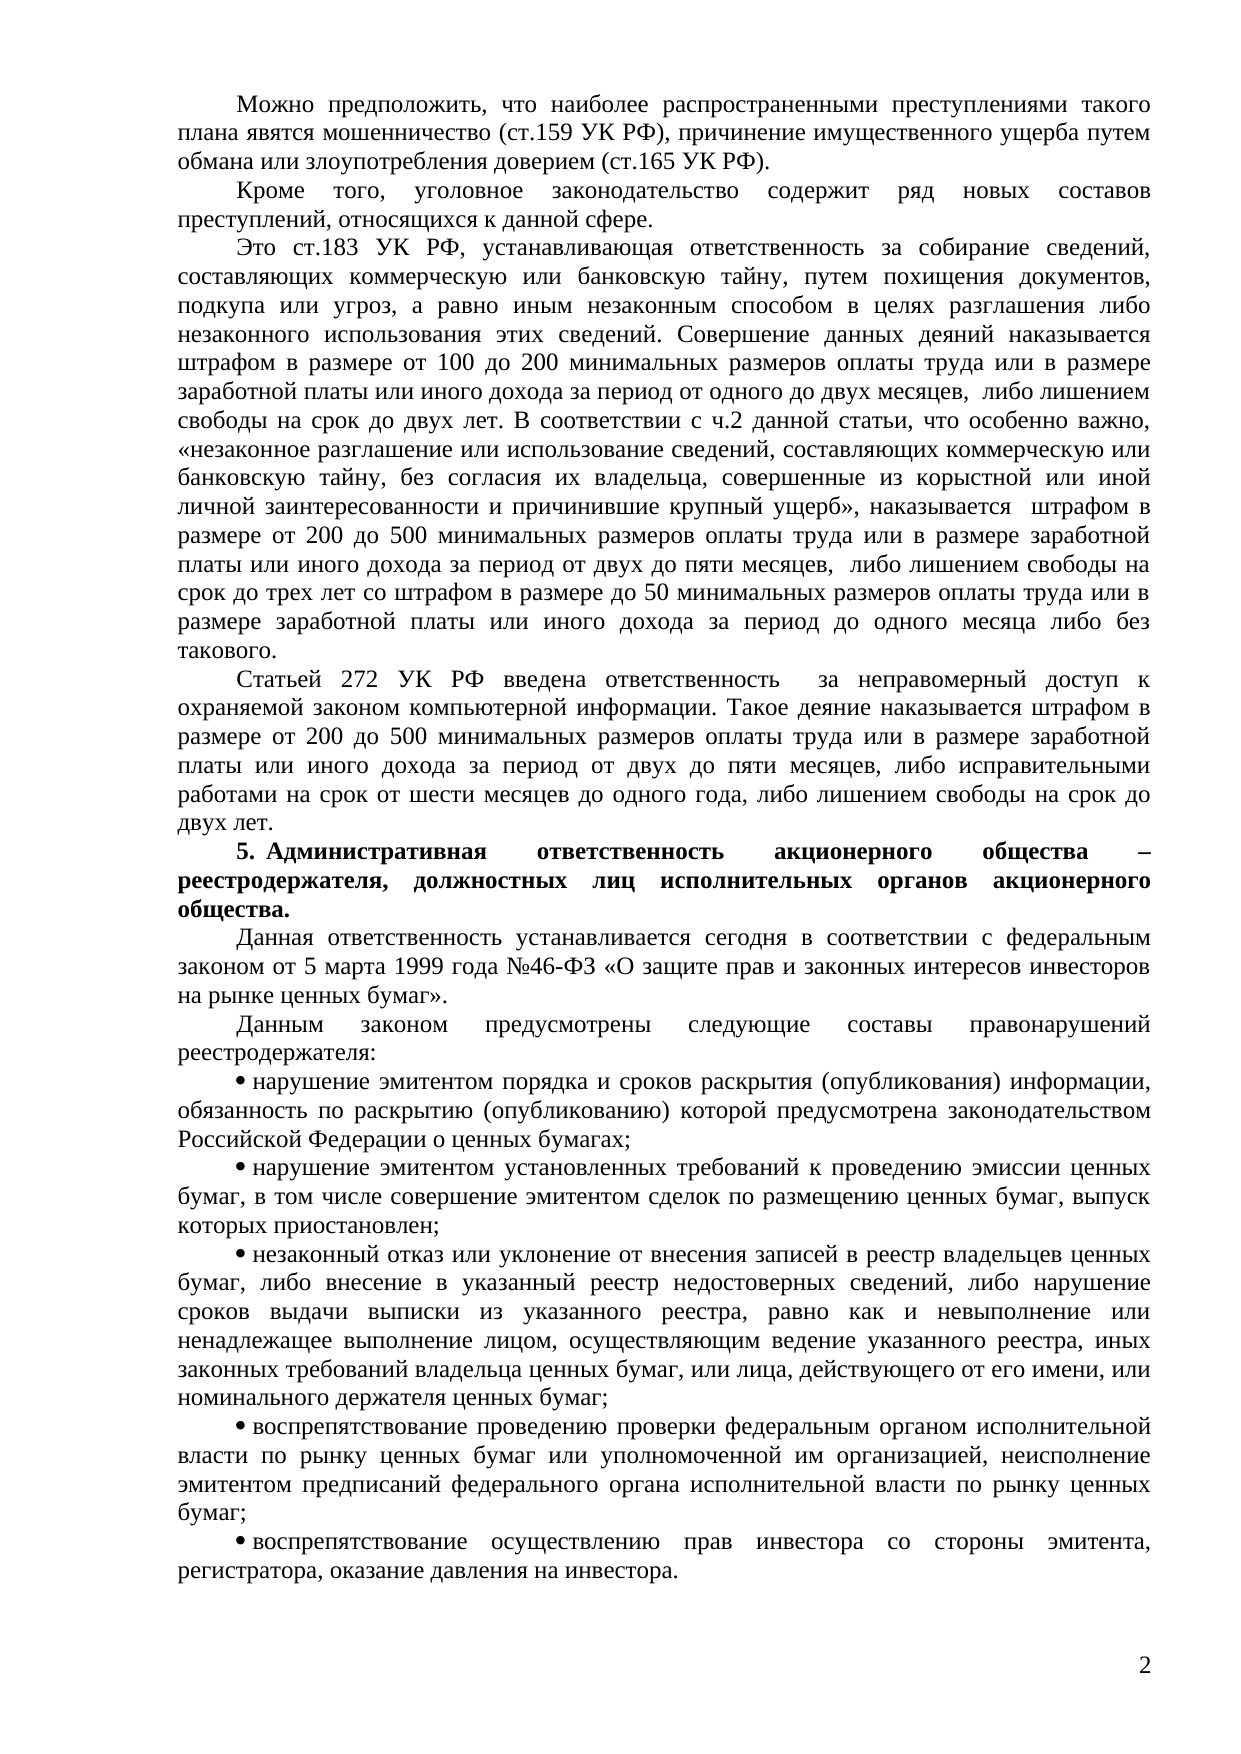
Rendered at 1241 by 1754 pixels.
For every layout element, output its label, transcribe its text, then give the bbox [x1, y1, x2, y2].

text Это ст.183 УК РФ, устанавливающая ответственность за собирание сведений, составляющих коммерческую или банковскую тайну, путем похищения документов, подкупа или угроз, а равно иным незаконным способом в целях разглашения либо незаконного использования этих сведений. Совершение данных деяний наказывается штрафом в размере от 100 до 200 минимальных размеров оплаты труда или в размере заработной платы или иного дохода за период от одного до двух месяцев, либо лишением свободы на срок до двух лет. В соответствии с ч.2 данной статьи, что особенно важно, «незаконное разглашение или использование сведений, составляющих коммерческую или банковскую тайну, без согласия их владельца, совершенные из корыстной или иной личной заинтересованности и причинившие крупный ущерб», наказывается штрафом в размере от 200 до 500 минимальных размеров оплаты труда или в размере заработной платы или иного дохода за период от двух до пяти месяцев, либо лишением свободы на срок до трех лет со штрафом в размере до 50 минимальных размеров оплаты труда или в размере заработной платы или иного дохода за период до одного месяца либо без такового. [177, 232, 1152, 664]
list Административная ответственность акционерного общества – реестродержателя, должностных лиц исполнительных органов акционерного общества. [177, 836, 1152, 922]
text Статьей 272 УК РФ введена ответственность за неправомерный доступ к охраняемой законом компьютерной информации. Такое деяние наказывается штрафом в размере от 200 до 500 минимальных размеров оплаты труда или в размере заработной платы или иного дохода за период от двух до пяти месяцев, либо исправительными работами на срок от шести месяцев до одного года, либо лишением свободы на срок до двух лет. [177, 664, 1152, 836]
text Кроме того, уголовное законодательство содержит ряд новых составов преступлений, относящихся к данной сфере. [177, 175, 1152, 232]
list воспрепятствование осуществлению прав инвестора со стороны эмитента, регистратора, оказание давления на инвестора. [177, 1526, 1152, 1584]
list нарушение эмитентом порядка и сроков раскрытия (опубликования) информации, обязанность по раскрытию (опубликованию) которой предусмотрена законодательством Российской Федерации о ценных бумагах; [177, 1066, 1152, 1152]
list нарушение эмитентом установленных требований к проведению эмиссии ценных бумаг, в том числе совершение эмитентом сделок по размещению ценных бумаг, выпуск которых приостановлен; [177, 1152, 1152, 1239]
list незаконный отказ или уклонение от внесения записей в реестр владельцев ценных бумаг, либо внесение в указанный реестр недостоверных сведений, либо нарушение сроков выдачи выписки из указанного реестра, равно как и невыполнение или ненадлежащее выполнение лицом, осуществляющим ведение указанного реестра, иных законных требований владельца ценных бумаг, или лица, действующего от его имени, или номинального держателя ценных бумаг; [177, 1239, 1152, 1411]
text Данная ответственность устанавливается сегодня в соответствии с федеральным законом от 5 марта 1999 года №46-ФЗ «О защите прав и законных интересов инвесторов на рынке ценных бумаг». [177, 922, 1152, 1009]
text Можно предположить, что наиболее распространенными преступлениями такого плана явятся мошенничество (ст.159 УК РФ), причинение имущественного ущерба путем обмана или злоупотребления доверием (ст.165 УК РФ). [177, 89, 1152, 175]
list воспрепятствование проведению проверки федеральным органом исполнительной власти по рынку ценных бумаг или уполномоченной им организацией, неисполнение эмитентом предписаний федерального органа исполнительной власти по рынку ценных бумаг; [177, 1411, 1152, 1526]
text Данным законом предусмотрены следующие составы правонарушений реестродержателя: [177, 1009, 1152, 1066]
